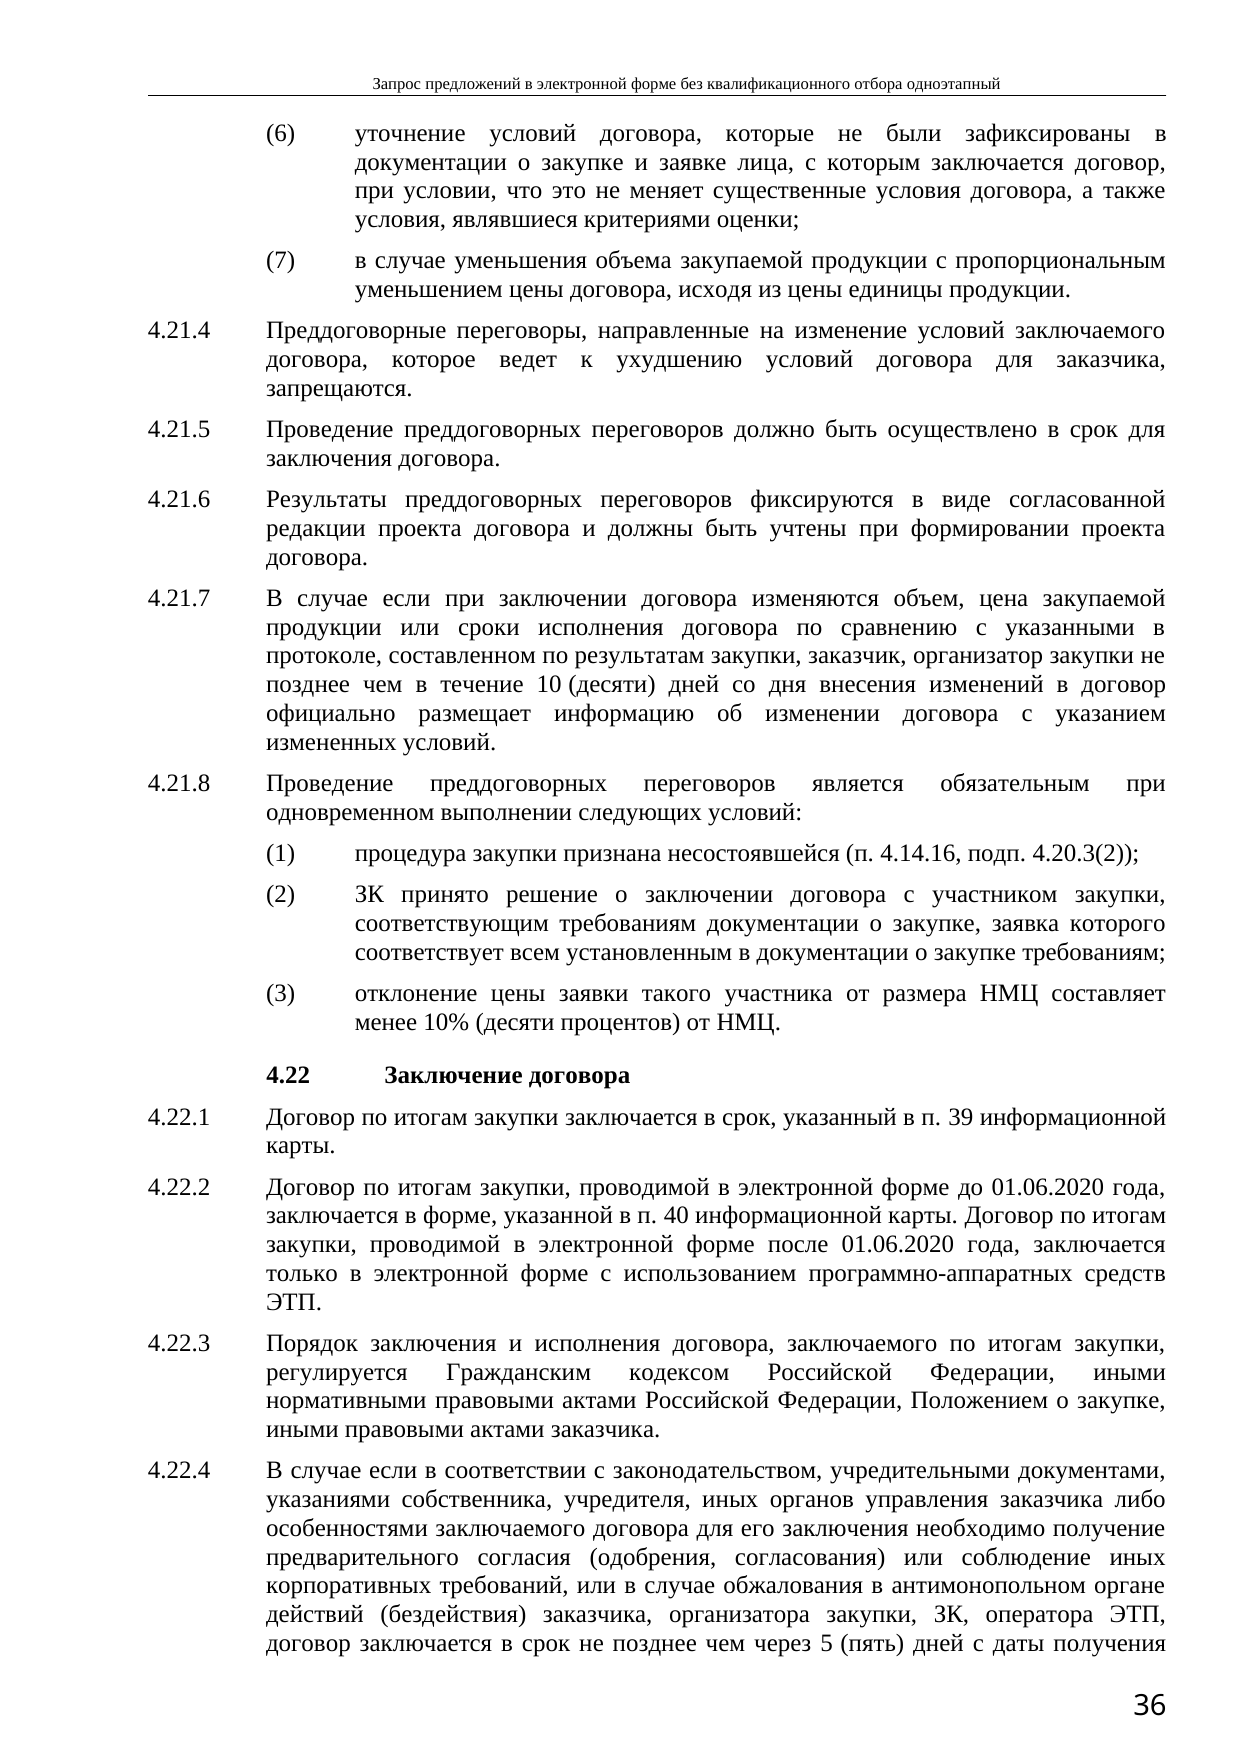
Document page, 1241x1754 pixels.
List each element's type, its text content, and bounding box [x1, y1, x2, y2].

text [148, 1456, 1166, 1657]
text Заключение договора [266, 1061, 1166, 1089]
text в случае уменьшения объема закупаемой продукции с пропорциональным уменьшением цены договора, исходя из цены единицы продукции. [266, 246, 1166, 303]
text процедура закупки признана несостоявшейся (п. 4.14.16, подп. 4.20.3(2)); [266, 838, 1166, 867]
text ЗК принято решение о заключении договора с участником закупки, соответствующим требованиям документации о закупке, заявка которого соответствует всем установленным в документации о закупке требованиям; [266, 879, 1166, 966]
text Преддоговорные переговоры, направленные на изменение условий заключаемого договора, которое ведет к ухудшению условий договора для заказчика, запрещаются. [148, 316, 1166, 402]
text Проведение преддоговорных переговоров должно быть осуществлено в срок для заключения договора. [148, 414, 1166, 472]
text отклонение цены заявки такого участника от размера НМЦ составляет менее 10% (десяти процентов) от НМЦ. [266, 978, 1166, 1036]
text Договор по итогам закупки заключается в срок, указанный в п. 33 информационной карты. [148, 1102, 1166, 1159]
text Договор по итогам закупки, проводимой в электронной форме до 01.06.2020 года, заключается в форме, указанной в п. 34 информационной карты. Договор по итогам закупки, проводимой в электронной форме после 01.06.2020 года, заключается только в электронной форме с использованием программно-аппаратных средств ЭТП. [148, 1172, 1166, 1316]
text Порядок заключения и исполнения договора, заключаемого по итогам закупки, регулируется Гражданским кодексом Российской Федерации, иными нормативными правовыми актами Российской Федерации, Положением о закупке, иными правовыми актами заказчика. [148, 1328, 1166, 1443]
text В случае если при заключении договора изменяются объем, цена закупаемой продукции или сроки исполнения договора по сравнению с указанными в протоколе, составленном по результатам закупки, заказчик, организатор закупки не позднее чем в течение 10 (десяти) дней со дня внесения изменений в договор официально размещает информацию об изменении договора с указанием измененных условий. [148, 583, 1166, 756]
text Результаты преддоговорных переговоров фиксируются в виде согласованной редакции проекта договора и должны быть учтены при формировании проекта договора. [148, 484, 1166, 571]
text Проведение преддоговорных переговоров является обязательным при одновременном выполнении следующих условий: [148, 768, 1166, 826]
text уточнение условий договора, которые не были зафиксированы в документации о закупке и заявке лица, с которым заключается договор, при условии, что это не меняет существенные условия договора, а также условия, являвшиеся критериями оценки; [266, 118, 1166, 233]
